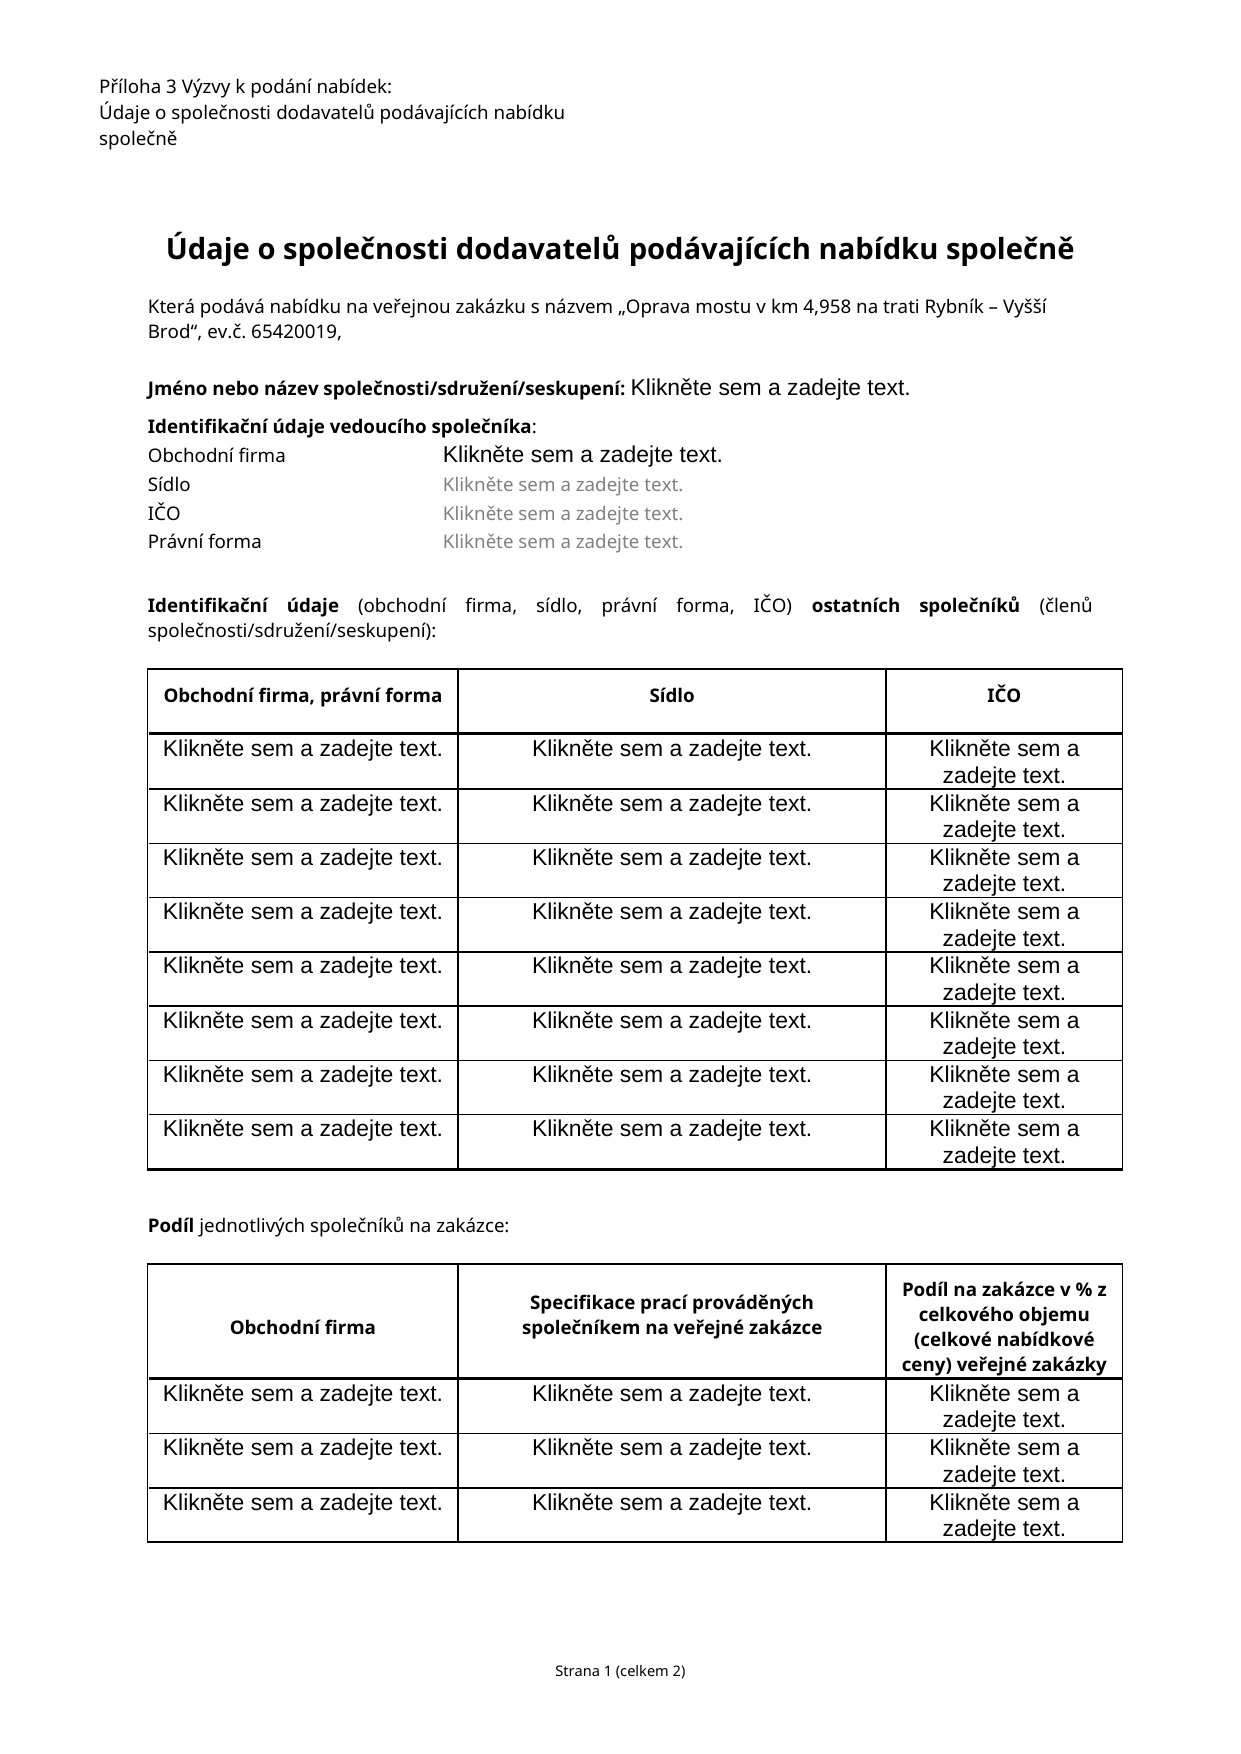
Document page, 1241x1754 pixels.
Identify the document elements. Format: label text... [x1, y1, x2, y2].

table_header Podíl na zakázce v % z celkového objemu (celkové nabídkové ceny) veřejné zakázky [887, 1265, 1122, 1377]
text Podíl jednotlivých společníků na zakázce: [148, 1213, 1093, 1263]
table_header Obchodní firma [148, 1265, 457, 1377]
text Sídlo [148, 468, 1093, 497]
table_header Sídlo [459, 670, 885, 732]
table_header IČO [887, 670, 1122, 732]
title Údaje o společnosti dodavatelů podávajících nabídku společně [148, 228, 1093, 268]
text Identifikační údaje vedoucího společníka: [148, 414, 1093, 439]
table_header Obchodní firma, právní forma [148, 670, 457, 732]
text Obchodní firma [148, 439, 1093, 468]
table_header Specifikace prací prováděných společníkem na veřejné zakázce [459, 1265, 885, 1377]
text Identifikační údaje (obchodní firma, sídlo, právní forma, IČO) ostatních společníků (členů společnosti/sdružení/seskupení): [148, 593, 1093, 643]
text Právní forma [148, 526, 1093, 555]
text IČO [148, 497, 1093, 526]
text Jméno nebo název společnosti/sdružení/seskupení: [148, 370, 1093, 401]
text Která podává nabídku na veřejnou zakázku s názvem „Oprava mostu v km 4,958 na trati Rybník – Vyšší Brod“, ev.č. 65420019, [148, 293, 1093, 344]
